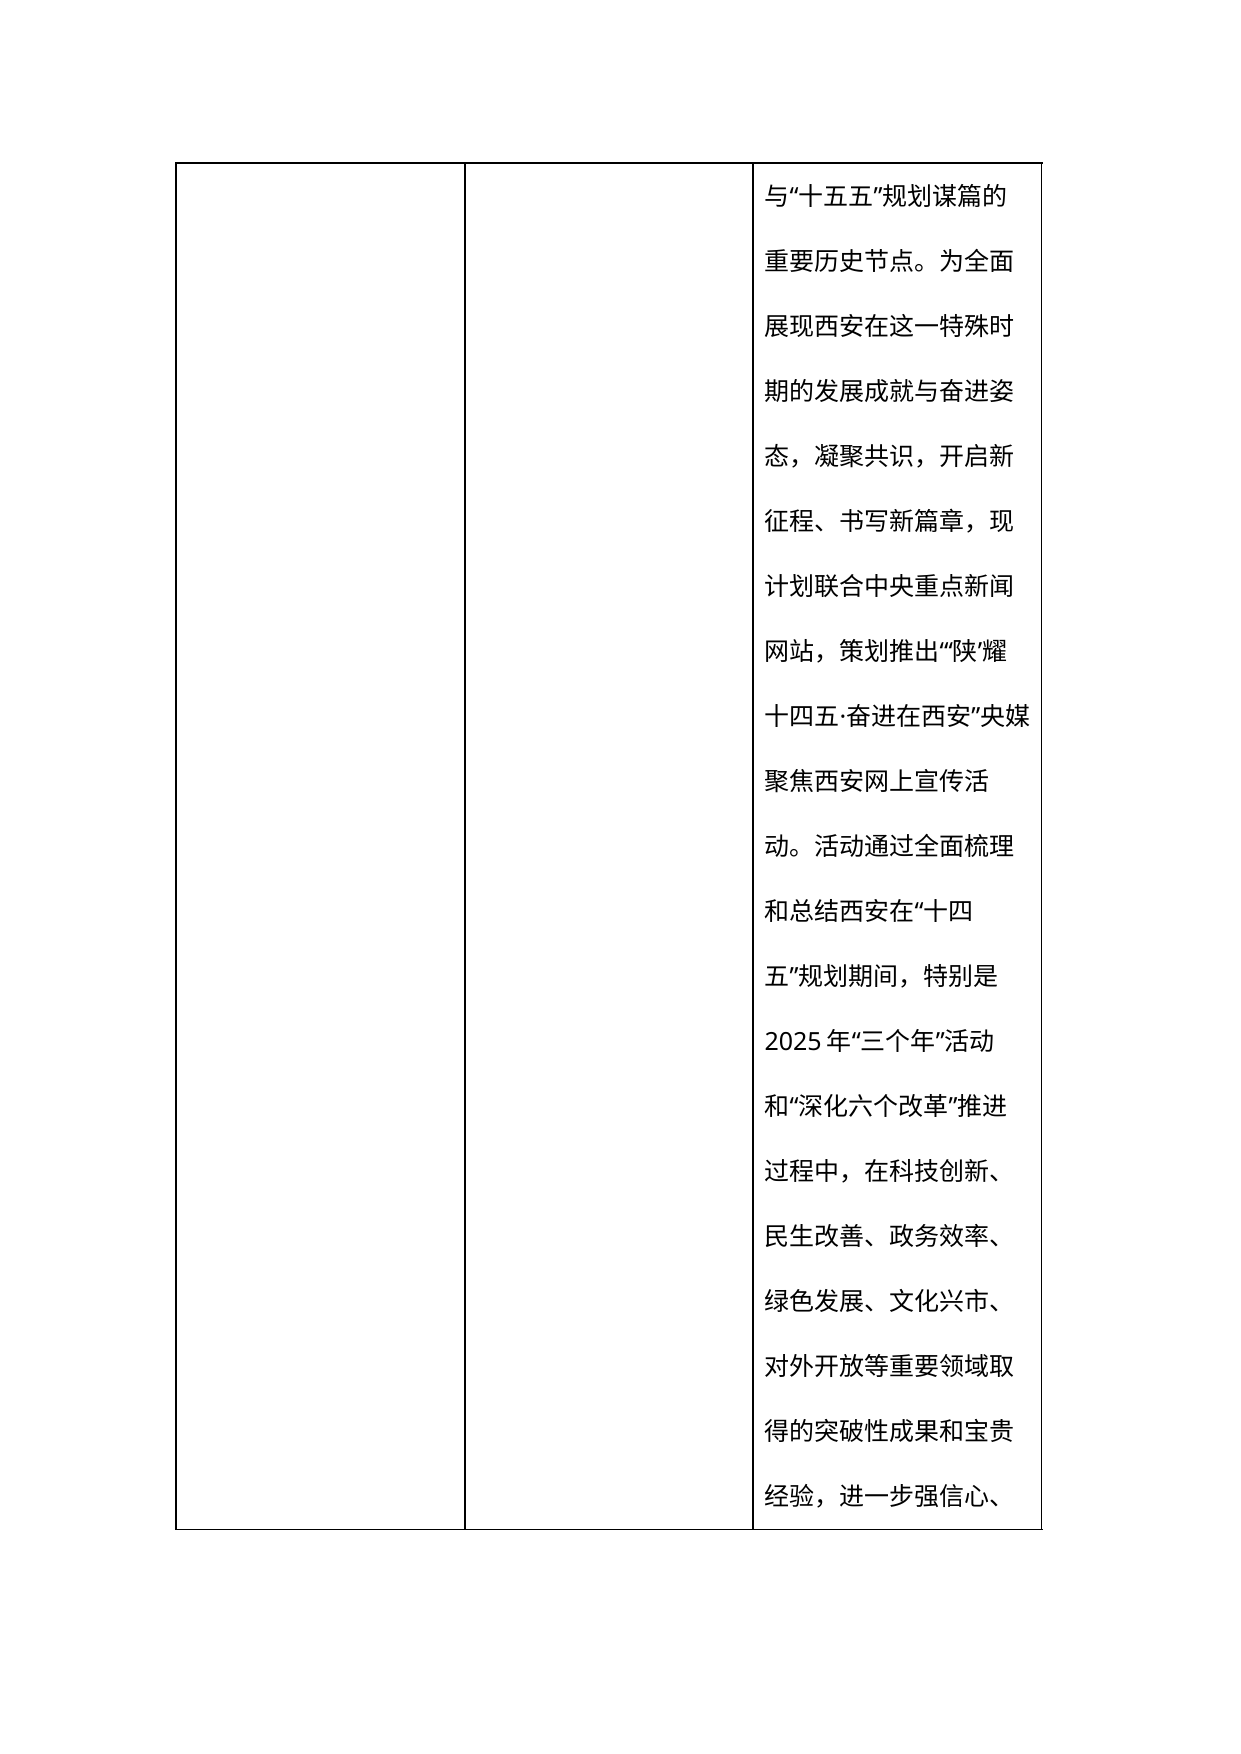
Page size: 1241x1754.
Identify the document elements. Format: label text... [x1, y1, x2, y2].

table_cell 1 [177, 164, 464, 1528]
table_cell [466, 164, 752, 1528]
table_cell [754, 164, 1041, 1528]
